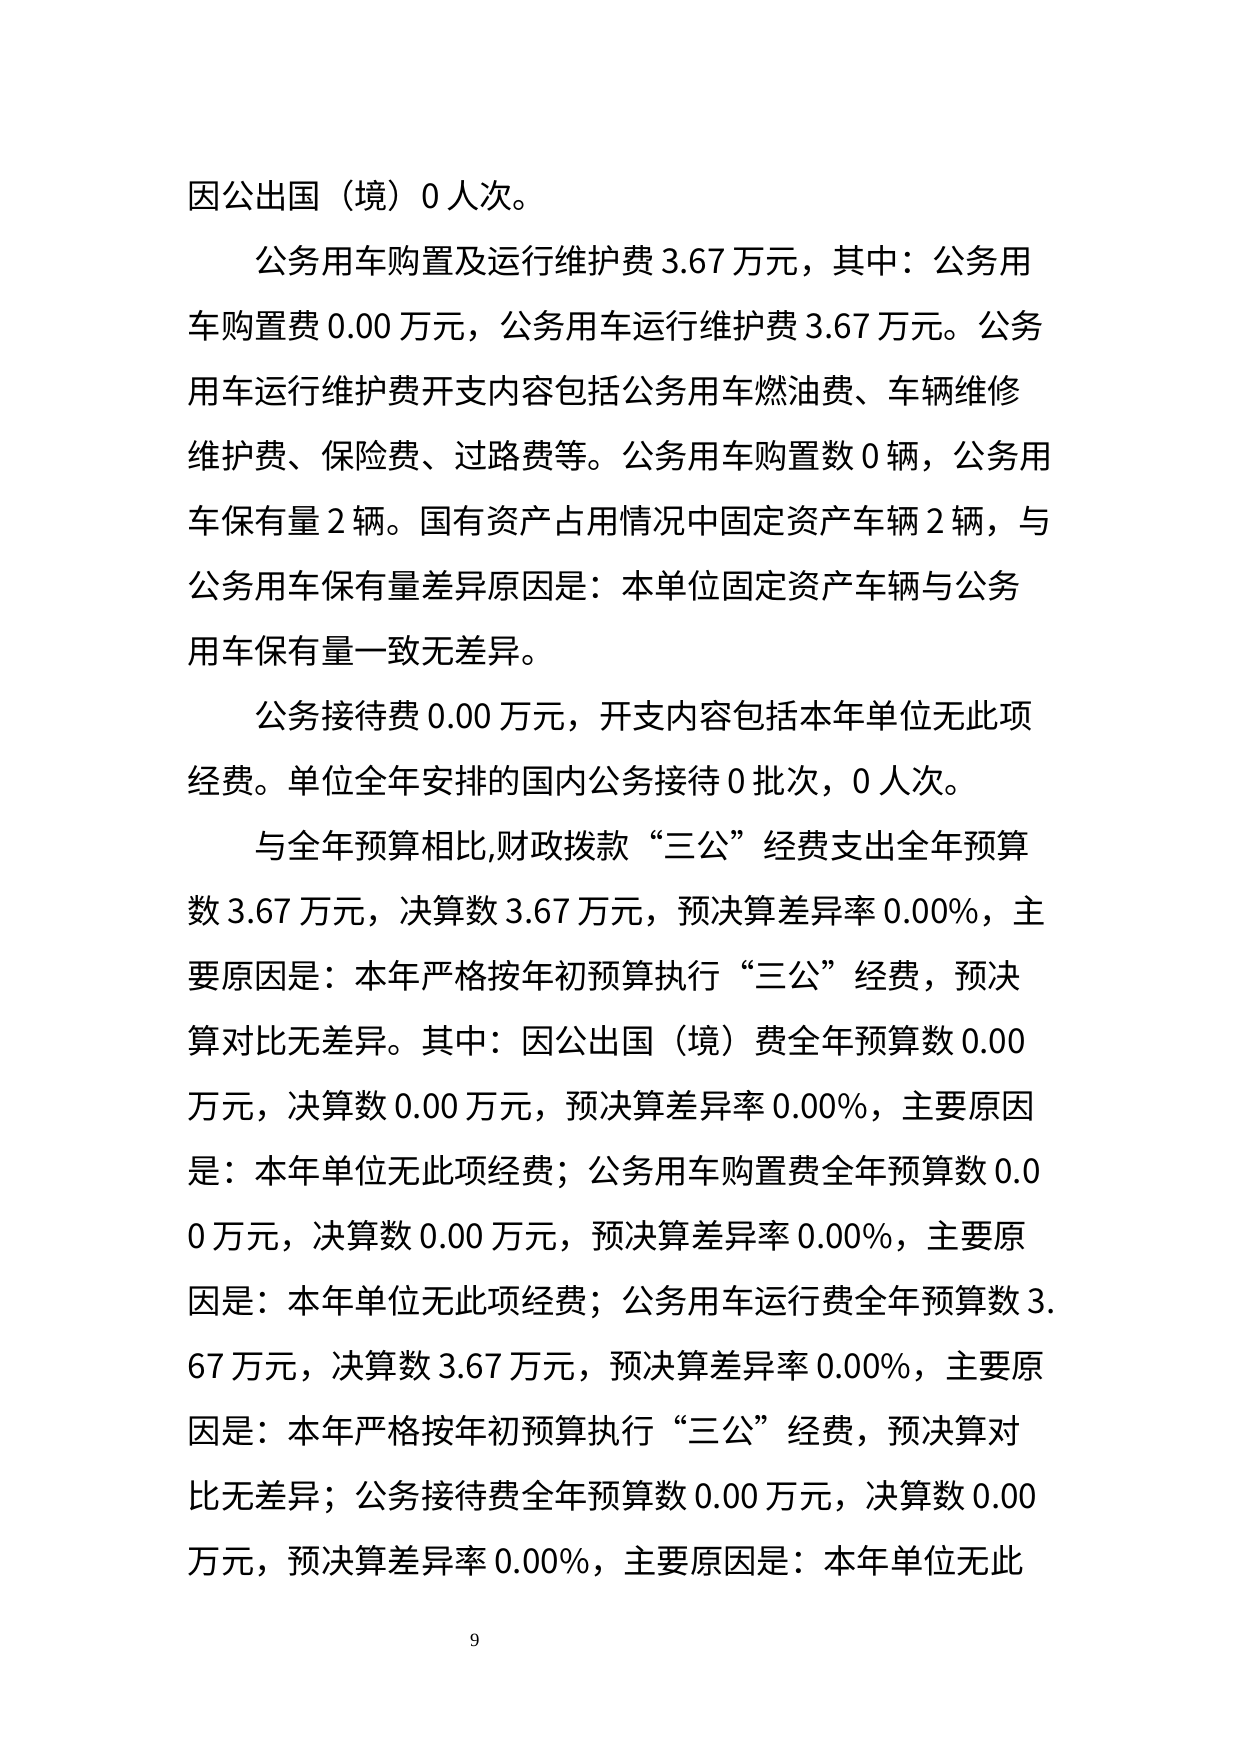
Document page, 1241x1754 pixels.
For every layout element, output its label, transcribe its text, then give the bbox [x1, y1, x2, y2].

text 公务用车购置及运行维护费3.67万元，其中：公务用车购置费0.00万元，公务用车运行维护费3.67万元。公务用车运行维护费开支内容包括公务用车燃油费、车辆维修维护费、保险费、过路费等。公务用车购置数0辆，公务用车保有量2辆。国有资产占用情况中固定资产车辆2辆，与公务用车保有量差异原因是：本单位固定资产车辆与公务用车保有量一致无差异。 [187, 227, 1053, 682]
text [187, 162, 1053, 227]
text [187, 812, 1053, 1592]
text 公务接待费0.00万元，开支内容包括本年单位无此项经费。单位全年安排的国内公务接待0批次，0人次。 [187, 682, 1053, 812]
